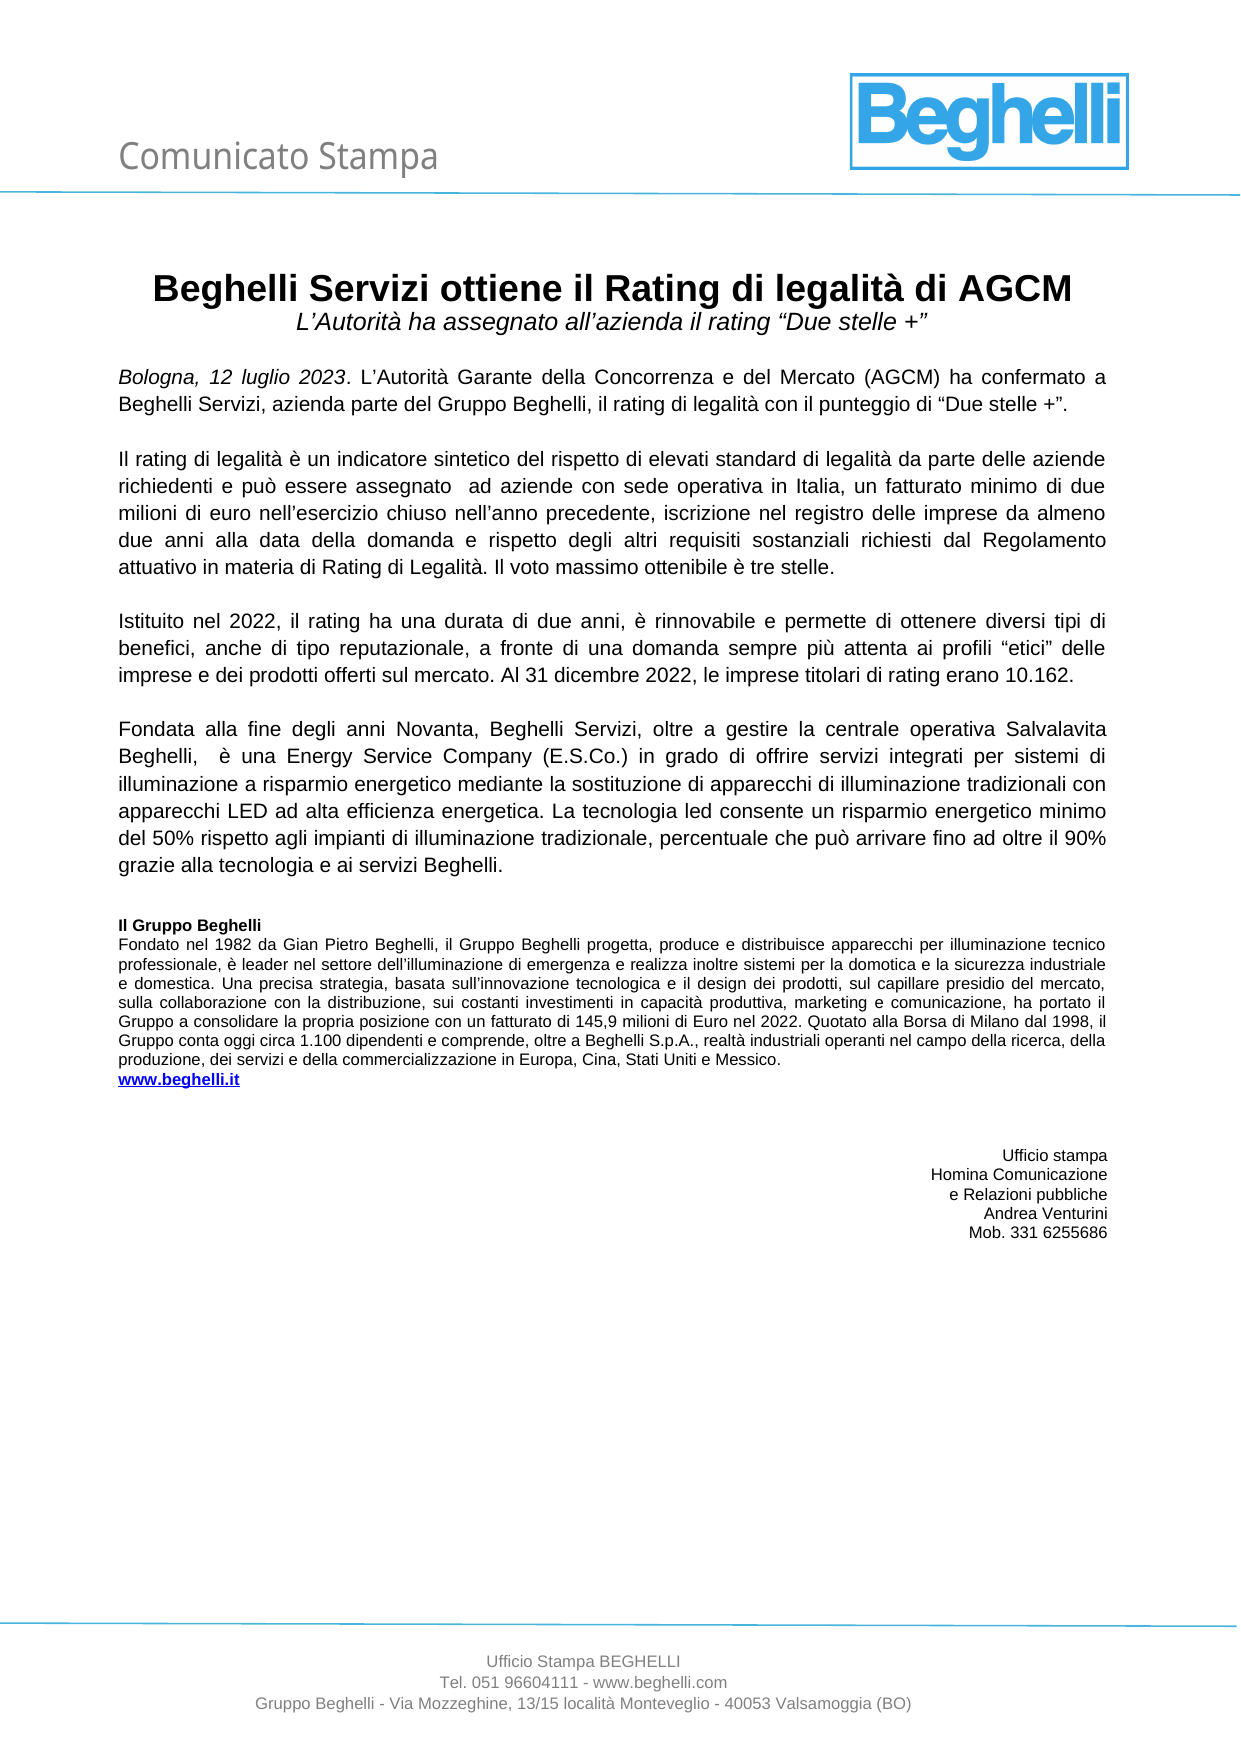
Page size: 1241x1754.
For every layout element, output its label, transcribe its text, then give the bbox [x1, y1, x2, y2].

text Beghelli Servizi ottiene il Rating di legalità di AGCM [118, 266, 1107, 309]
text Ufficio stampa [118, 1146, 1107, 1165]
text Bologna, 12 luglio 2023. L’Autorità Garante della Concorrenza e del Mercato (AGCM) ha confermato a Beghelli Servizi, azienda parte del Gruppo Beghelli, il rating di legalità con il punteggio di “Due stelle +”. [118, 363, 1107, 417]
text Mob. 331 6255686 [118, 1223, 1107, 1242]
text L’Autorità ha assegnato all’azienda il rating “Due stelle +” [118, 309, 1107, 336]
text Fondata alla fine degli anni Novanta, Beghelli Servizi, oltre a gestire la centrale operativa Salvalavita Beghelli, è una Energy Service Company (E.S.Co.) in grado di offrire servizi integrati per sistemi di illuminazione a risparmio energetico mediante la sostituzione di apparecchi di illuminazione tradizionali con apparecchi LED ad alta efficienza energetica. La tecnologia led consente un risparmio energetico minimo del 50% rispetto agli impianti di illuminazione tradizionale, percentuale che può arrivare fino ad oltre il 90% grazie alla tecnologia e ai servizi Beghelli. [118, 715, 1107, 878]
text e Relazioni pubbliche [118, 1184, 1107, 1203]
text Fondato nel 1982 da Gian Pietro Beghelli, il Gruppo Beghelli progetta, produce e distribuisce apparecchi per illuminazione tecnico professionale, è leader nel settore dell’illuminazione di emergenza e realizza inoltre sistemi per la domotica e la sicurezza industriale e domestica. Una precisa strategia, basata sull’innovazione tecnologica e il design dei prodotti, sul capillare presidio del mercato, sulla collaborazione con la distribuzione, sui costanti investimenti in capacità produttiva, marketing e comunicazione, ha portato il Gruppo a consolidare la propria posizione con un fatturato di 145,9 milioni di Euro nel 2022. Quotato alla Borsa di Milano dal 1998, il Gruppo conta oggi circa 1.100 dipendenti e comprende, oltre a Beghelli S.p.A., realtà industriali operanti nel campo della ricerca, della produzione, dei servizi e della commercializzazione in Europa, Cina, Stati Uniti e Messico. [118, 935, 1107, 1069]
text Istituito nel 2022, il rating ha una durata di due anni, è rinnovabile e permette di ottenere diversi tipi di benefici, anche di tipo reputazionale, a fronte di una domanda sempre più attenta ai profili “etici” delle imprese e dei prodotti offerti sul mercato. Al 31 dicembre 2022, le imprese titolari di rating erano 10.162. [118, 607, 1107, 688]
text Homina Comunicazione [118, 1165, 1107, 1184]
text www.beghelli.it [118, 1069, 1107, 1088]
text Il rating di legalità è un indicatore sintetico del rispetto di elevati standard di legalità da parte delle aziende richiedenti e può essere assegnato ad aziende con sede operativa in Italia, un fatturato minimo di due milioni di euro nell’esercizio chiuso nell’anno precedente, iscrizione nel registro delle imprese da almeno due anni alla data della domanda e rispetto degli altri requisiti sostanziali richiesti dal Regolamento attuativo in materia di Rating di Legalità. Il voto massimo ottenibile è tre stelle. [118, 444, 1107, 580]
picture [849, 73, 1129, 170]
text Andrea Venturini [118, 1203, 1107, 1223]
text Il Gruppo Beghelli [118, 916, 1107, 935]
